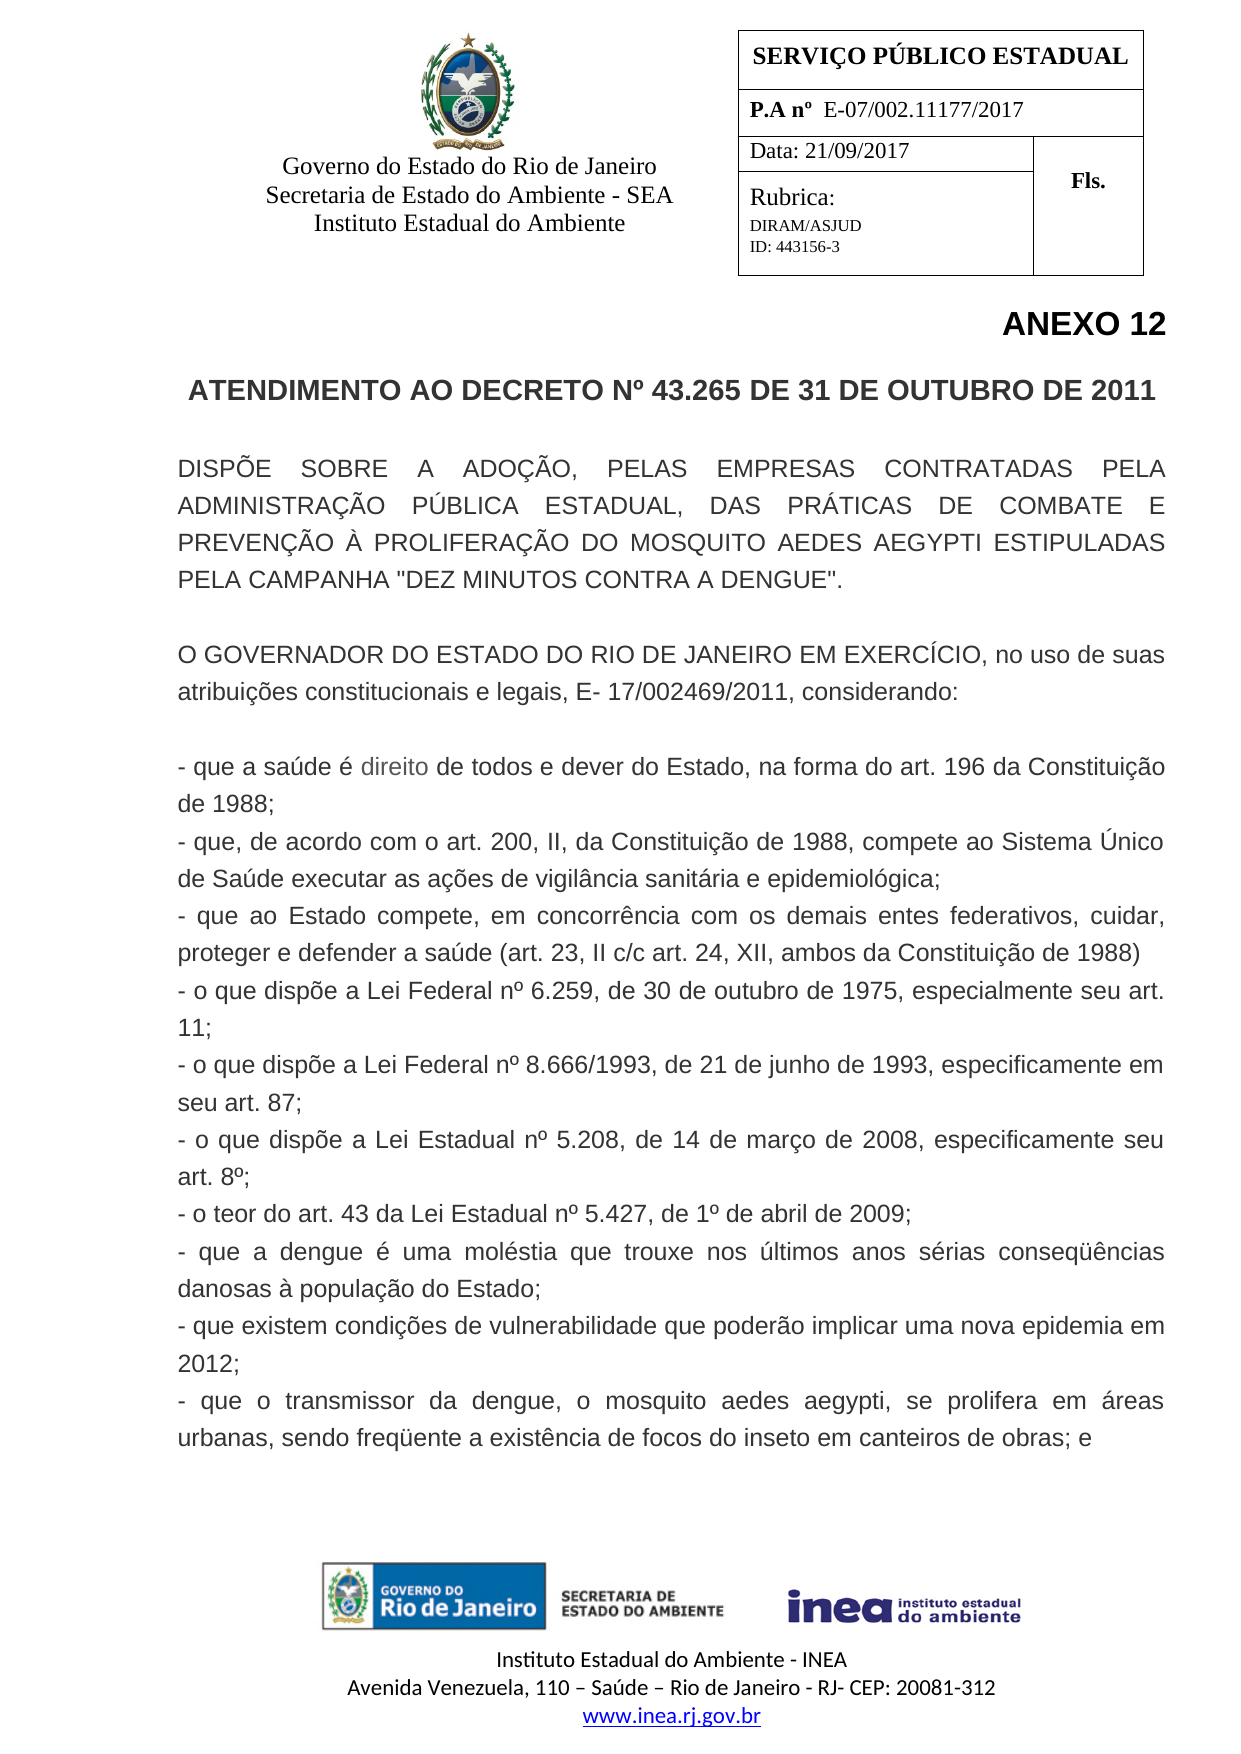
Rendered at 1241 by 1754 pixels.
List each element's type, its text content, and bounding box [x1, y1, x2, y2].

text - o que dispõe a Lei Federal nº 6.259, de 30 de outubro de 1975, especialmente seu art. 11; [177, 976, 1167, 1042]
text ANEXO 12 [177, 303, 1167, 342]
text - que a dengue é uma moléstia que trouxe nos últimos anos sérias conseqüências danosas à população do Estado; [177, 1237, 1167, 1303]
text - que ao Estado compete, em concorrência com os demais entes federativos, cuidar, proteger e defender a saúde (art. 23, II c/c art. 24, XII, ambos da Constituição de 1988) [177, 901, 1167, 967]
text - que o transmissor da dengue, o mosquito aedes aegypti, se prolifera em áreas urbanas, sendo freqüente a existência de focos do inseto em canteiros de obras; e [177, 1386, 1167, 1452]
picture [409, 30, 530, 151]
text O GOVERNADOR DO ESTADO DO RIO DE JANEIRO EM EXERCÍCIO, no uso de suas atribuições constitucionais e legais, E- 17/002469/2011, considerando: [177, 640, 1167, 706]
text DISPÕE SOBRE A ADOÇÃO, PELAS EMPRESAS CONTRATADAS PELA ADMINISTRAÇÃO PÚBLICA ESTADUAL, DAS PRÁTICAS DE COMBATE E PREVENÇÃO À PROLIFERAÇÃO DO MOSQUITO AEDES AEGYPTI ESTIPULADAS PELA CAMPANHA "DEZ MINUTOS CONTRA A DENGUE". [177, 454, 1167, 594]
text ATENDIMENTO AO DECRETO Nº 43.265 DE 31 DE OUTUBRO DE 2011 [177, 373, 1167, 407]
text - o teor do art. 43 da Lei Estadual nº 5.427, de 1º de abril de 2009; [177, 1199, 1167, 1228]
text - que, de acordo com o art. 200, II, da Constituição de 1988, compete ao Sistema Único de Saúde executar as ações de vigilância sanitária e epidemiológica; [177, 827, 1167, 893]
text - o que dispõe a Lei Estadual nº 5.208, de 14 de março de 2008, especificamente seu art. 8º; [177, 1125, 1167, 1191]
picture [310, 1551, 1033, 1646]
text - o que dispõe a Lei Federal nº 8.666/1993, de 21 de junho de 1993, especificamente em seu art. 87; [177, 1050, 1167, 1116]
text - que a saúde é direito de todos e dever do Estado, na forma do art. 196 da Constituição de 1988; [177, 752, 1167, 818]
text - que existem condições de vulnerabilidade que poderão implicar uma nova epidemia em 2012; [177, 1311, 1167, 1377]
